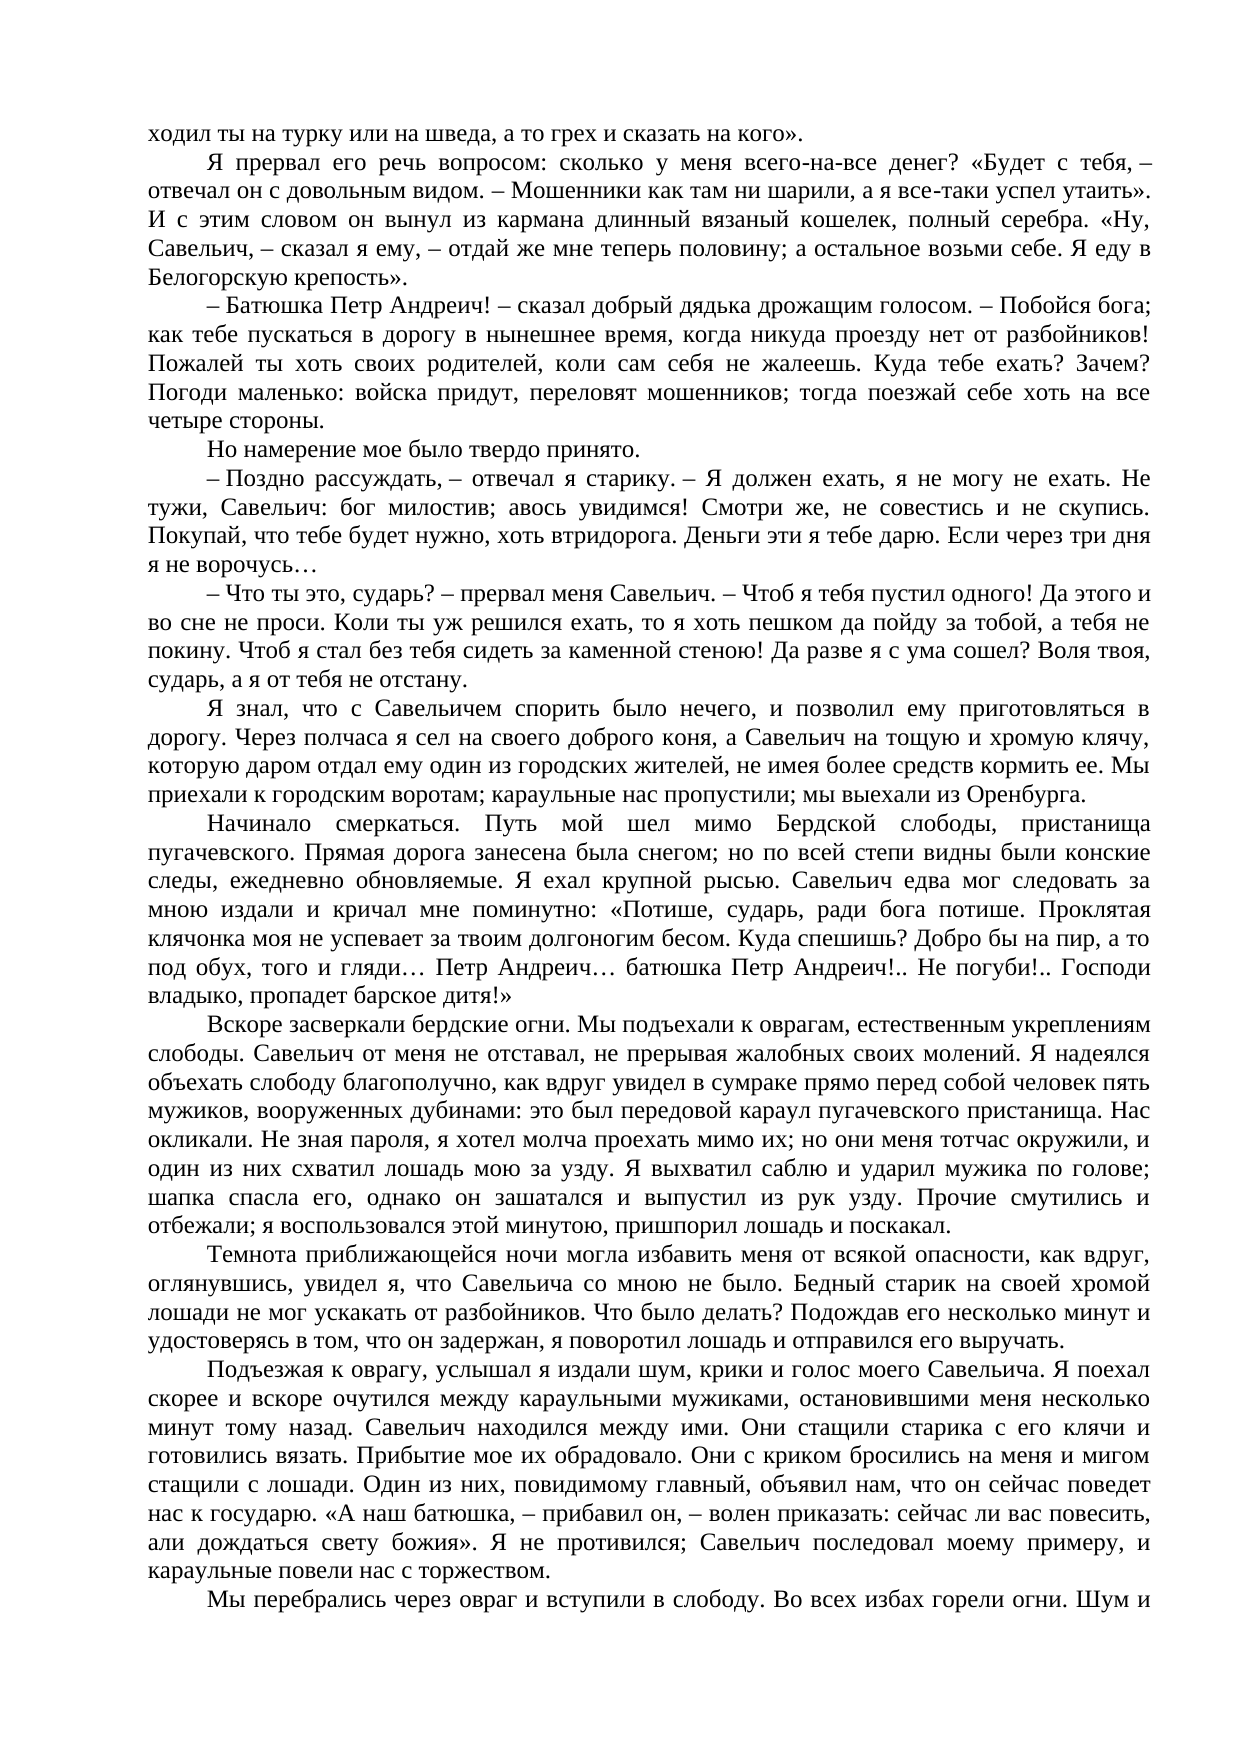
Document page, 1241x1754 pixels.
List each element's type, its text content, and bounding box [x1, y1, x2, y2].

text – Что ты это, сударь? – прервал меня Савельич. – Чтоб я тебя пустил одного! Да этого и во сне не проси. Коли ты уж решился ехать, то я хоть пешком да пойду за тобой, а тебя не покину. Чтоб я стал без тебя сидеть за каменной стеною! Да разве я с ума сошел? Воля твоя, сударь, а я от тебя не отстану. [148, 578, 1152, 693]
text Я знал, что с Савельичем спорить было нечего, и позволил ему приготовляться в дорогу. Через полчаса я сел на своего доброго коня, а Савельич на тощую и хромую клячу, которую даром отдал ему один из городских жителей, не имея более средств кормить ее. Мы приехали к городским воротам; караульные нас пропустили; мы выехали из Оренбурга. [148, 693, 1152, 808]
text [148, 1584, 1152, 1613]
text Начинало смеркаться. Путь мой шел мимо Бердской слободы, пристанища пугачевского. Прямая дорога занесена была снегом; но по всей степи видны были конские следы, ежедневно обновляемые. Я ехал крупной рысью. Савельич едва мог следовать за мною издали и кричал мне поминутно: «Потише, сударь, ради бога потише. Проклятая клячонка моя не успевает за твоим долгоногим бесом. Куда спешишь? Добро бы на пир, а то под обух, того и гляди… Петр Андреич… батюшка Петр Андреич!.. Не погуби!.. Господи владыко, пропадет барское дитя!» [148, 808, 1152, 1009]
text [148, 118, 1152, 147]
text Вскоре засверкали бердские огни. Мы подъехали к оврагам, естественным укреплениям слободы. Савельич от меня не отставал, не прерывая жалобных своих молений. Я надеялся объехать слободу благополучно, как вдруг увидел в сумраке прямо перед собой человек пять мужиков, вооруженных дубинами: это был передовой караул пугачевского пристанища. Нас окликали. Не зная пароля, я хотел молча проехать мимо их; но они меня тотчас окружили, и один из них схватил лошадь мою за узду. Я выхватил саблю и ударил мужика по голове; шапка спасла его, однако он зашатался и выпустил из рук узду. Прочие смутились и отбежали; я воспользовался этой минутою, пришпорил лошадь и поскакал. [148, 1009, 1152, 1239]
text Подъезжая к оврагу, услышал я издали шум, крики и голос моего Савельича. Я поехал скорее и вскоре очутился между караульными мужиками, остановившими меня несколько минут тому назад. Савельич находился между ими. Они стащили старика с его клячи и готовились вязать. Прибытие мое их обрадовало. Они с криком бросились на меня и мигом стащили с лошади. Один из них, повидимому главный, объявил нам, что он сейчас поведет нас к государю. «А наш батюшка, – прибавил он, – волен приказать: сейчас ли вас повесить, али дождаться свету божия». Я не противился; Савельич последовал моему примеру, и караульные повели нас с торжеством. [148, 1354, 1152, 1584]
text Темнота приближающейся ночи могла избавить меня от всякой опасности, как вдруг, оглянувшись, увидел я, что Савельича со мною не было. Бедный старик на своей хромой лошади не мог ускакать от разбойников. Что было делать? Подождав его несколько минут и удостоверясь в том, что он задержан, я поворотил лошадь и отправился его выручать. [148, 1239, 1152, 1354]
text Но намерение мое было твердо принято. [148, 434, 1152, 463]
text – Батюшка Петр Андреич! – сказал добрый дядька дрожащим голосом. – Побойся бога; как тебе пускаться в дорогу в нынешнее время, когда никуда проезду нет от разбойников! Пожалей ты хоть своих родителей, коли сам себя не жалеешь. Куда тебе ехать? Зачем? Погоди маленько: войска придут, переловят мошенников; тогда поезжай себе хоть на все четыре стороны. [148, 291, 1152, 434]
text Я прервал его речь вопросом: сколько у меня всего-на-все денег? «Будет с тебя, – отвечал он с довольным видом. – Мошенники как там ни шарили, а я все-таки успел утаить». И с этим словом он вынул из кармана длинный вязаный кошелек, полный серебра. «Ну, Савельич, – сказал я ему, – отдай же мне теперь половину; а остальное возьми себе. Я еду в Белогорскую крепость». [148, 147, 1152, 291]
text – Поздно рассуждать, – отвечал я старику. – Я должен ехать, я не могу не ехать. Не тужи, Савельич: бог милостив; авось увидимся! Смотри же, не совестись и не скупись. Покупай, что тебе будет нужно, хоть втридорога. Деньги эти я тебе дарю. Если через три дня я не ворочусь… [148, 463, 1152, 578]
